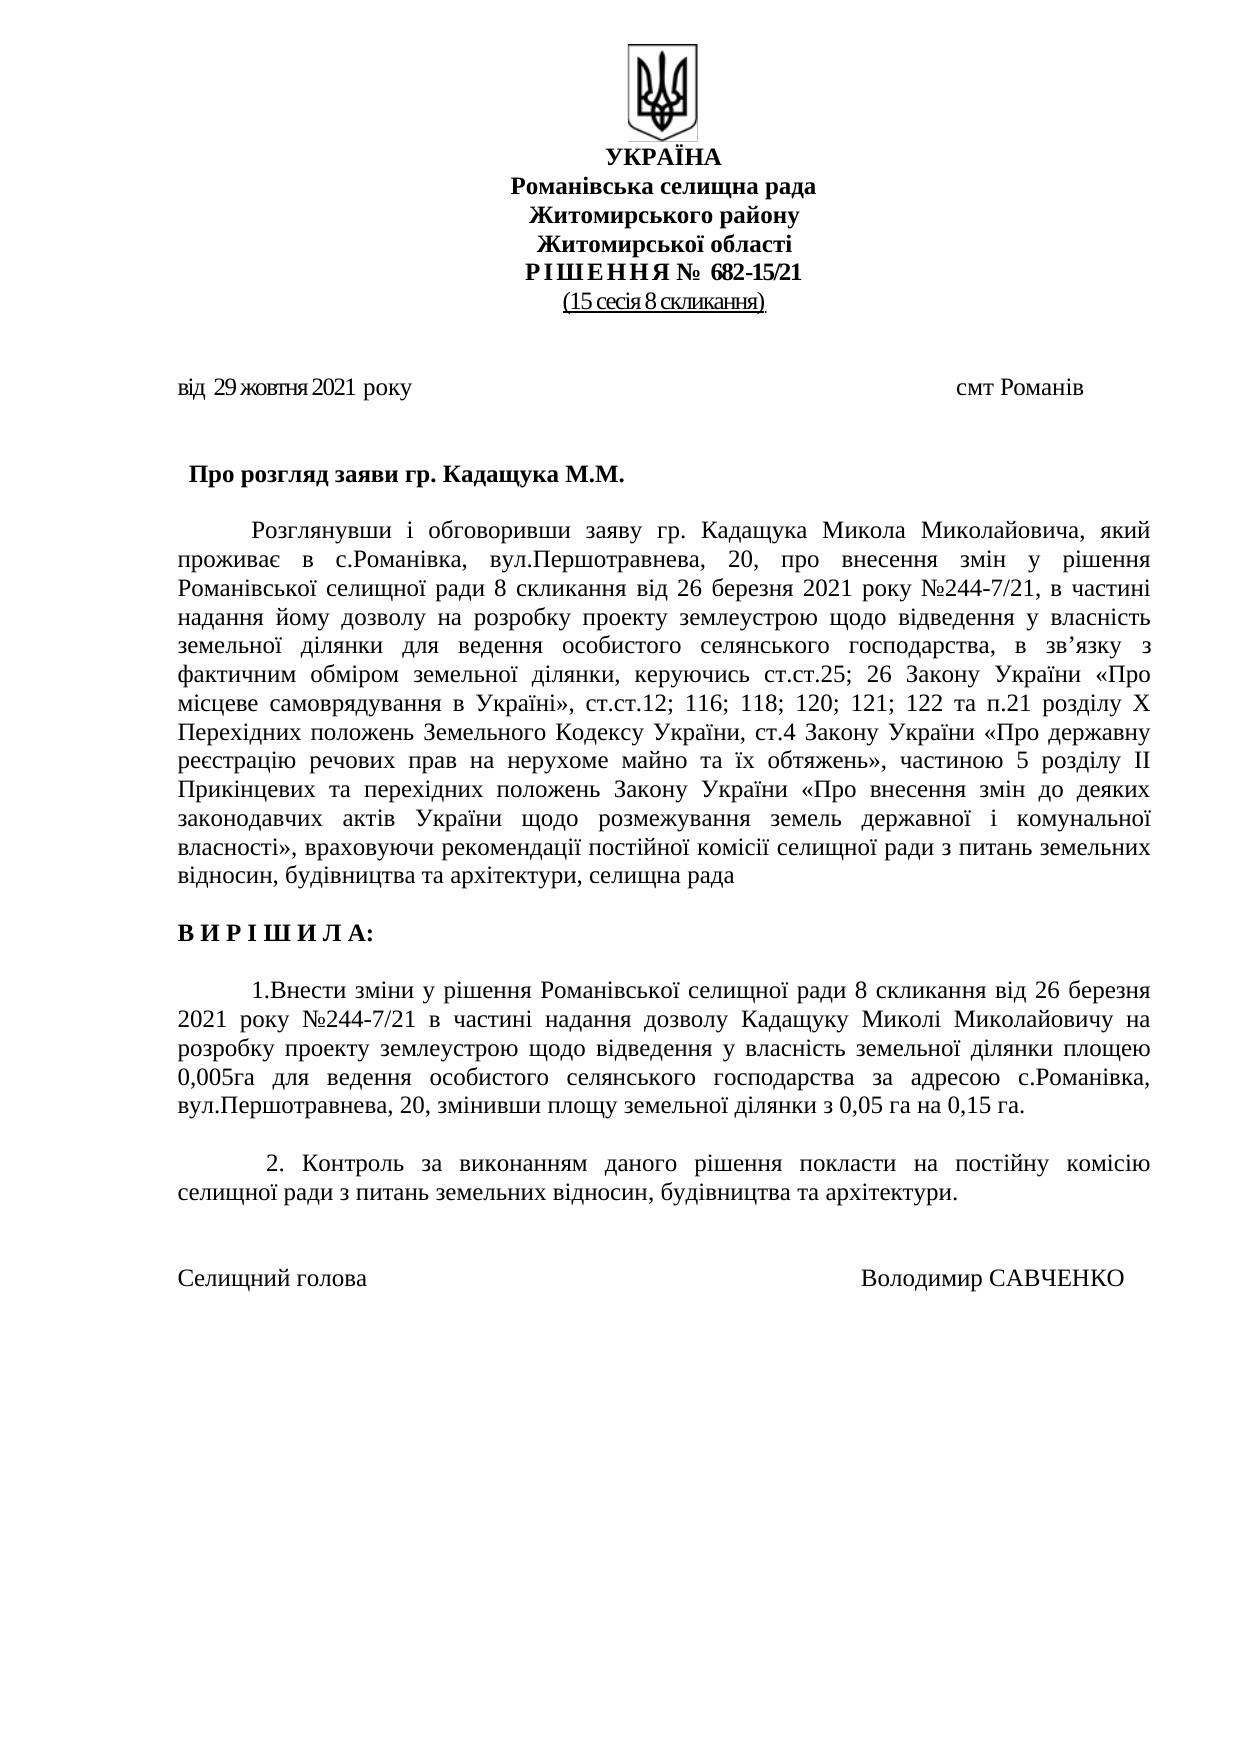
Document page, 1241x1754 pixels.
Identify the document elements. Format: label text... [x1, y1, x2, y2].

text 1.Внести зміни у рішення Романівської селищної ради 8 скликання від 26 березня 2021 року №244-7/21 в частині надання дозволу Кадащуку Миколі Миколайовичу на розробку проекту землеустрою щодо відведення у власність земельної ділянки площею 0,005га для ведення особистого селянського господарства за адресою с.Романівка, вул.Першотравнева, 20, змінивши площу земельної ділянки з 0,05 га на 0,15 га. [177, 975, 1152, 1119]
text Житомирської області [177, 229, 1152, 257]
text В И Р І Ш И Л А: [177, 918, 1152, 947]
text Р І Ш Е Н Н Я № 682-15/21 [177, 257, 1152, 286]
text (15 сесія 8 скликання) [177, 286, 1152, 315]
text від 29 жовтня 2021 року смт Романів [177, 372, 1152, 401]
text Романівська селищна рада [177, 171, 1149, 200]
text 2. Контроль за виконанням даного рішення покласти на постійну комісію селищної ради з питань земельних відносин, будівництва та архітектури. [177, 1148, 1152, 1205]
text Селищний голова Володимир САВЧЕНКО [177, 1263, 1152, 1292]
text Житомирського району [177, 200, 1152, 229]
picture [627, 44, 699, 143]
table_header Про розгляд заяви гр. Кадащука М.М. [177, 459, 758, 515]
text УКРАЇНА [177, 142, 1149, 171]
text Розглянувши і обговоривши заяву гр. Кадащука Микола Миколайовича, який проживає в с.Романівка, вул.Першотравнева, 20, про внесення змін у рішення Романівської селищної ради 8 скликання від 26 березня 2021 року №244-7/21, в частині надання йому дозволу на розробку проекту землеустрою щодо відведення у власність земельної ділянки для ведення особистого селянського господарства, в зв’язку з фактичним обміром земельної ділянки, керуючись ст.ст.25; 26 Закону України «Про місцеве самоврядування в Україні», ст.ст.12; 116; 118; 120; 121; 122 та п.21 розділу Х Перехідних положень Земельного Кодексу України, ст.4 Закону України «Про державну реєстрацію речових прав на нерухоме майно та їх обтяжень», частиною 5 розділу ІІ Прикінцевих та перехідних положень Закону України «Про внесення змін до деяких законодавчих актів України щодо розмежування земель державної і комунальної власності», враховуючи рекомендації постійної комісії селищної ради з питань земельних відносин, будівництва та архітектури, селищна рада [177, 515, 1152, 889]
